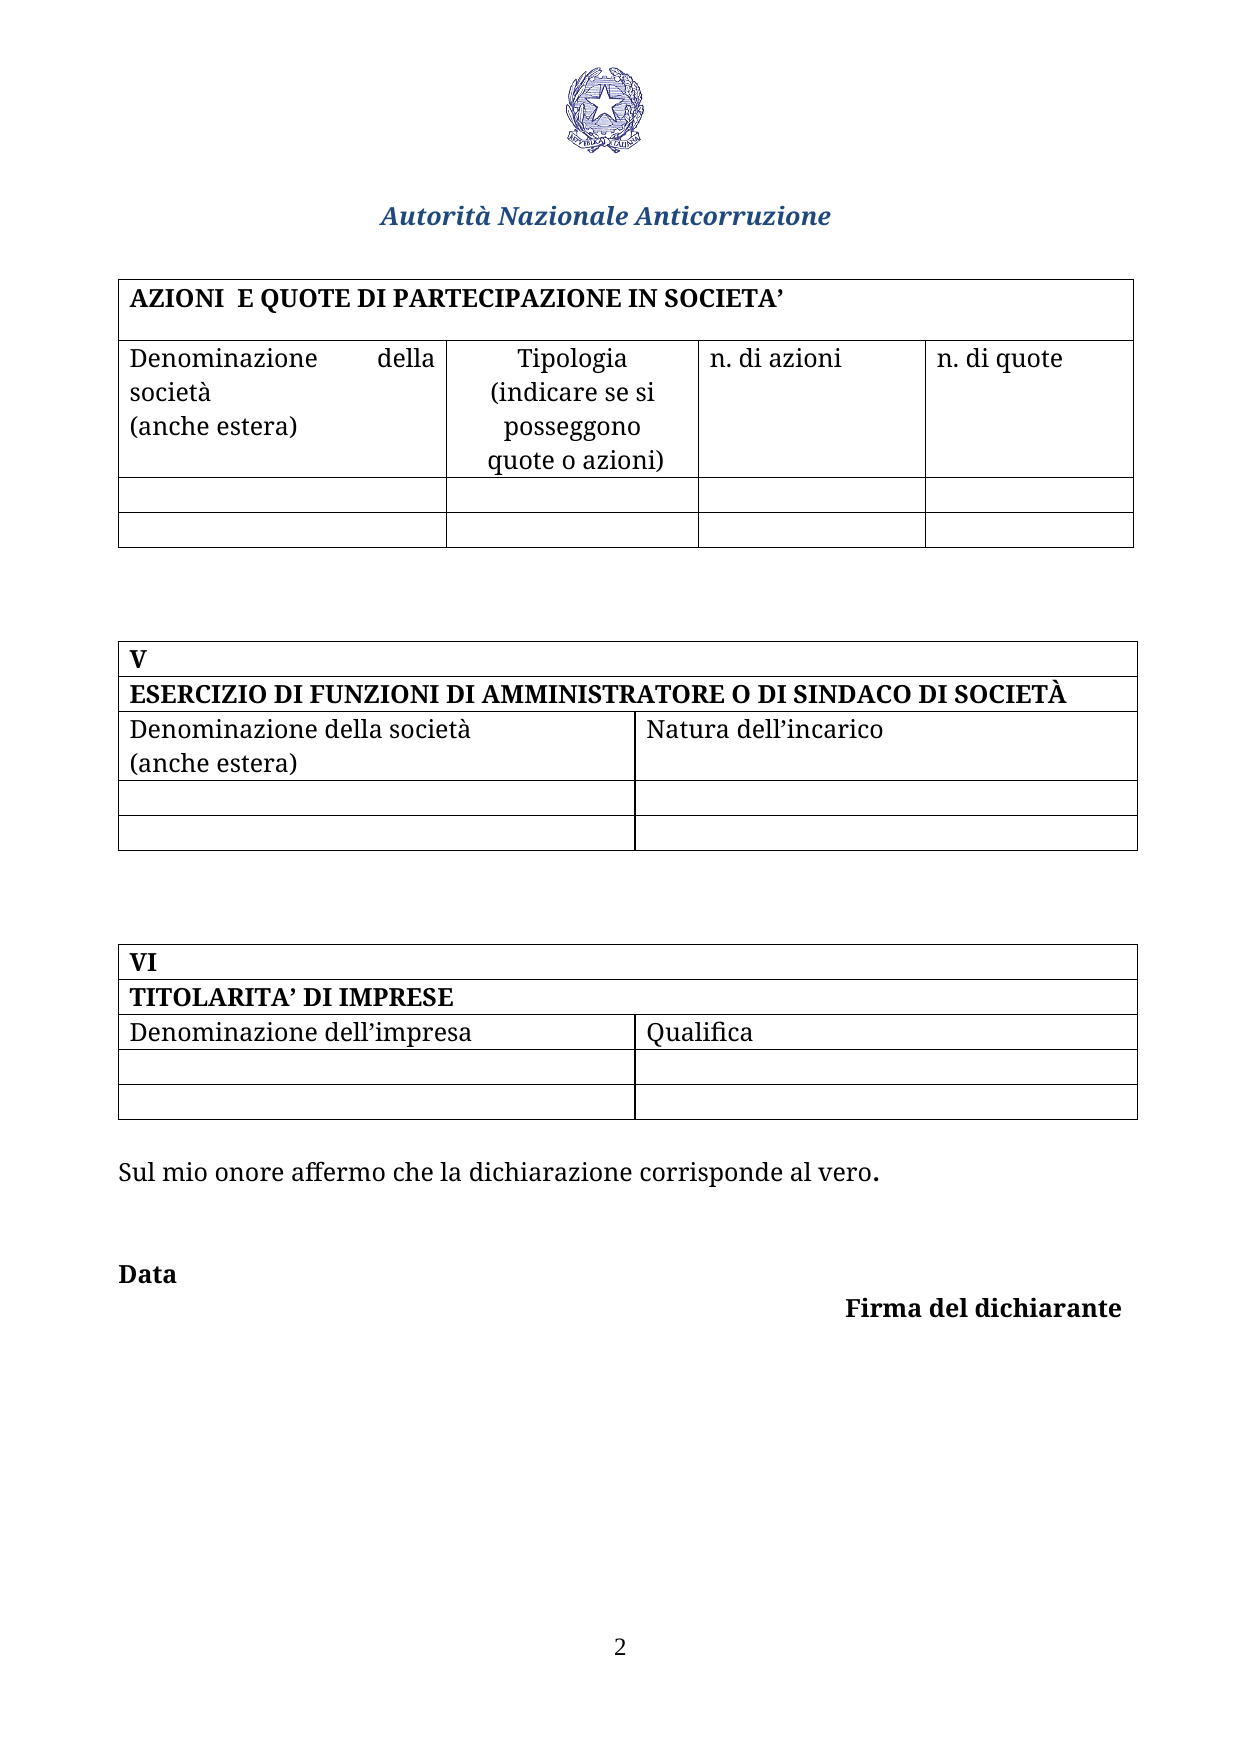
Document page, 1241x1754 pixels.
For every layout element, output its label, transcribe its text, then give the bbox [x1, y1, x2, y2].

table_cell [119, 1050, 634, 1084]
table_cell [119, 781, 634, 815]
table_cell n. di quote [926, 341, 1133, 477]
text Data [118, 1256, 1122, 1290]
table_cell ESERCIZIO DI FUNZIONI DI AMMINISTRATORE O DI SINDACO DI SOCIETÀ [119, 677, 1137, 711]
table_cell AZIONI E QUOTE DI PARTECIPAZIONE IN SOCIETA’ [119, 280, 1133, 339]
table_cell [447, 513, 698, 547]
table_cell n. di azioni [699, 341, 925, 477]
table_cell [119, 1085, 634, 1119]
table_cell [636, 816, 1137, 850]
table_cell [119, 478, 446, 512]
text Firma del dichiarante [118, 1290, 1122, 1324]
table_cell [119, 816, 634, 850]
text Sul mio onore affermo che la dichiarazione corrisponde al vero. [118, 1154, 1122, 1188]
table_cell [636, 1085, 1137, 1119]
table_cell [636, 781, 1137, 815]
table_cell Denominazione dell’impresa [119, 1015, 634, 1049]
table_header V [119, 642, 1137, 676]
table_cell Qualifica [636, 1015, 1137, 1049]
table_cell [699, 478, 925, 512]
table_cell [926, 478, 1133, 512]
table_cell Denominazione della società (anche estera) [119, 341, 446, 477]
table_cell [926, 513, 1133, 547]
table_cell [119, 513, 446, 547]
table_cell TITOLARITA’ DI IMPRESE [119, 980, 1137, 1014]
table_cell Tipologia (indicare se si posseggono quote o azioni) [447, 341, 698, 477]
table_cell [636, 1050, 1137, 1084]
table_cell [447, 478, 698, 512]
table_header VI [119, 945, 1137, 979]
table_cell Denominazione della società (anche estera) [119, 712, 634, 780]
table_cell [699, 513, 925, 547]
table_cell Natura dell’incarico [636, 712, 1137, 780]
